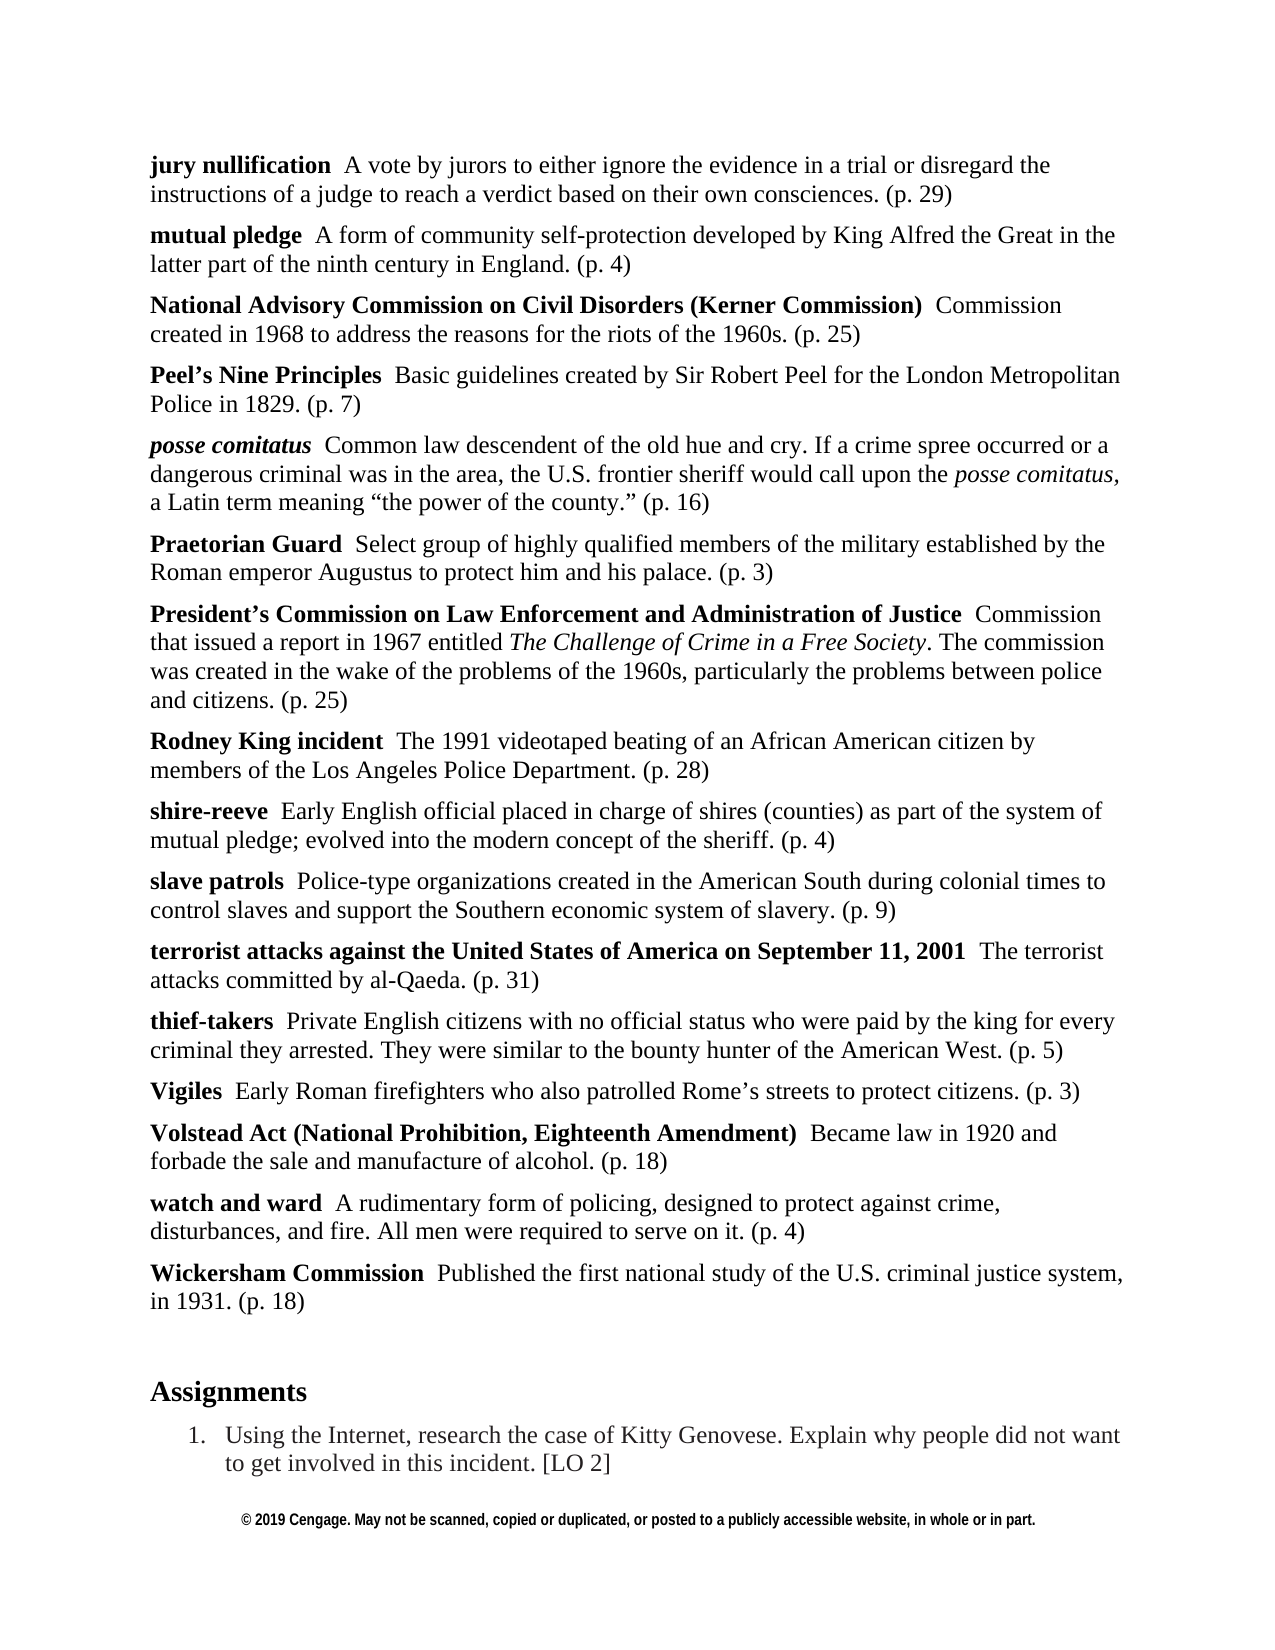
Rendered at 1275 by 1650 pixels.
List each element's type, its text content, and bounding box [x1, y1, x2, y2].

text Wickersham Commission Published the first national study of the U.S. criminal justice system, in 1931. (p. 18) [150, 1258, 1125, 1315]
text Peel’s Nine Principles Basic guidelines created by Sir Robert Peel for the London Metropolitan Police in 1829. (p. 7) [150, 360, 1125, 417]
text Assignments [150, 1374, 1125, 1407]
text thief-takers Private English citizens with no official status who were paid by the king for every criminal they arrested. They were similar to the bounty hunter of the American West. (p. 5) [150, 1006, 1125, 1064]
text Volstead Act (National Prohibition, Eighteenth Amendment) Became law in 1920 and forbade the sale and manufacture of alcohol. (p. 18) [150, 1118, 1125, 1175]
text President’s Commission on Law Enforcement and Administration of Justice Commission that issued a report in 1967 entitled The Challenge of Crime in a Free Society. The commission was created in the wake of the problems of the 1960s, particularly the problems between police and citizens. (p. 25) [150, 599, 1125, 714]
text mutual pledge A form of community self-protection developed by King Alfred the Great in the latter part of the ninth century in England. (p. 4) [150, 220, 1125, 277]
text watch and ward A rudimentary form of policing, designed to protect against crime, disturbances, and fire. All men were required to serve on it. (p. 4) [150, 1188, 1125, 1245]
text terrorist attacks against the United States of America on September 11, 2001 The terrorist attacks committed by al-Qaeda. (p. 31) [150, 936, 1125, 994]
text Rodney King incident The 1991 videotaped beating of an African American citizen by members of the Los Angeles Police Department. (p. 28) [150, 726, 1125, 784]
text Vigiles Early Roman firefighters who also patrolled Rome’s streets to protect citizens. (p. 3) [150, 1076, 1125, 1105]
text posse comitatus Common law descendent of the old hue and cry. If a crime spree occurred or a dangerous criminal was in the area, the U.S. frontier sheriff would call upon the posse comitatus, a Latin term meaning “the power of the county.” (p. 16) [150, 430, 1125, 516]
list Using the Internet, research the case of Kitty Genovese. Explain why people did not want to get involved in this incident. [LO 2] [187, 1420, 1125, 1477]
text jury nullification A vote by jurors to either ignore the evidence in a trial or disregard the instructions of a judge to reach a verdict based on their own consciences. (p. 29) [150, 150, 1125, 207]
text shire-reeve Early English official placed in charge of shires (counties) as part of the system of mutual pledge; evolved into the modern concept of the sheriff. (p. 4) [150, 796, 1125, 854]
text Praetorian Guard Select group of highly qualified members of the military established by the Roman emperor Augustus to protect him and his palace. (p. 3) [150, 529, 1125, 586]
text slave patrols Police-type organizations created in the American South during colonial times to control slaves and support the Southern economic system of slavery. (p. 9) [150, 866, 1125, 924]
text National Advisory Commission on Civil Disorders (Kerner Commission) Commission created in 1968 to address the reasons for the riots of the 1960s. (p. 25) [150, 290, 1125, 347]
